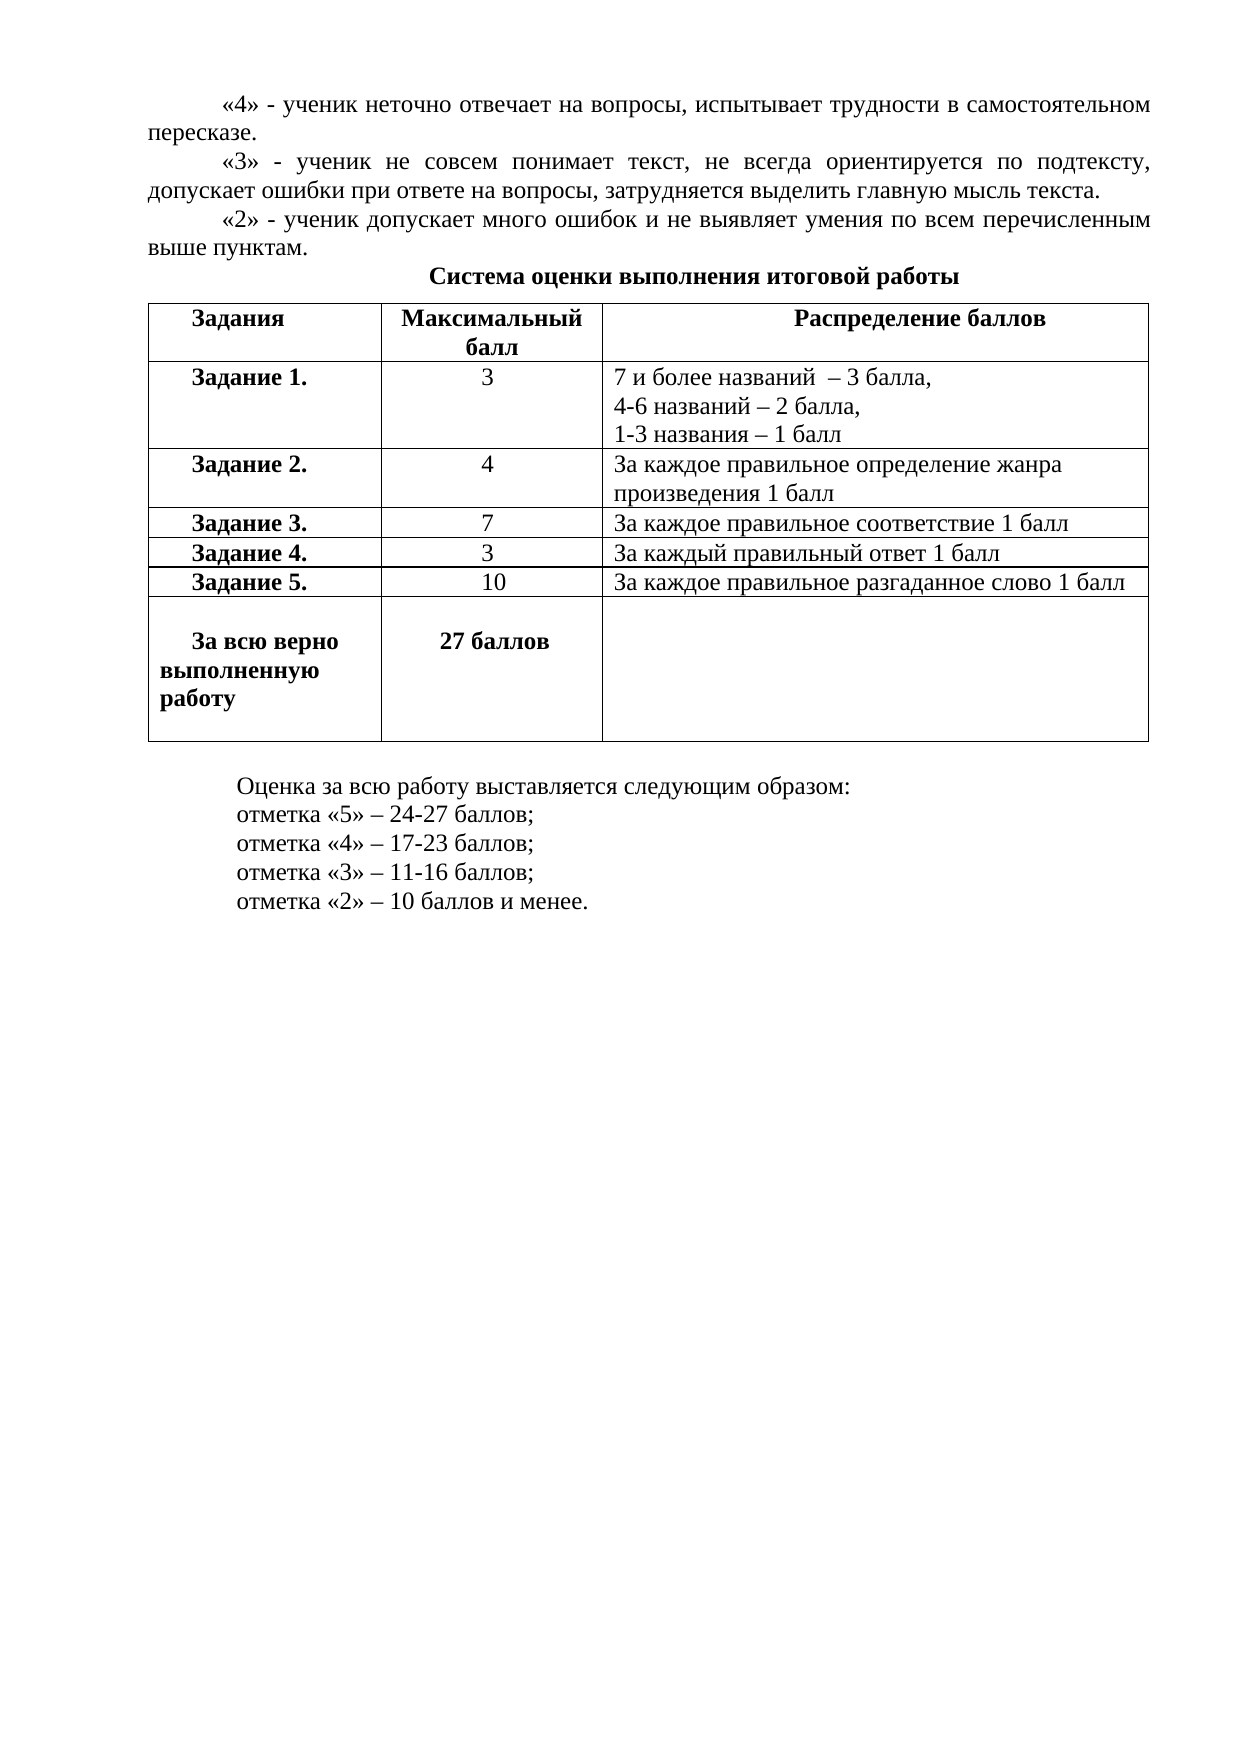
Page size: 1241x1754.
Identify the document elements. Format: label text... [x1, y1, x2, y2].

text Система оценки выполнения итоговой работы [148, 261, 1152, 290]
table_header Максимальный балл [382, 304, 602, 361]
table_cell За каждый правильный ответ 1 балл [603, 538, 1148, 566]
table_cell За каждое правильное разгаданное слово 1 балл [603, 568, 1148, 596]
table_cell Задание 3. [149, 508, 381, 537]
table_cell 7 [382, 508, 602, 537]
text отметка «2» – 10 баллов и менее. [148, 886, 1152, 914]
table_cell 4 [382, 449, 602, 507]
table_header Задания [149, 304, 381, 361]
table_cell Задание 4. [149, 538, 381, 566]
table_cell 27 баллов [382, 597, 602, 741]
table_cell За всю верно выполненную работу [149, 597, 381, 741]
table_cell [603, 597, 1148, 741]
table_cell Задание 5. [149, 568, 381, 596]
table_cell 3 [382, 538, 602, 566]
table_cell 10 [382, 568, 602, 596]
text отметка «4» – 17-23 баллов; [148, 828, 1152, 857]
text отметка «5» – 24-27 баллов; [148, 799, 1152, 828]
table_cell За каждое правильное соответствие 1 балл [603, 508, 1148, 537]
text «3» - ученик не совсем понимает текст, не всегда ориентируется по подтексту, допускает ошибки при ответе на вопросы, затрудняется выделить главную мысль текста. [148, 146, 1152, 204]
text «4» - ученик неточно отвечает на вопросы, испытывает трудности в самостоятельном пересказе. [148, 89, 1152, 146]
text Оценка за всю работу выставляется следующим образом: [148, 771, 1152, 799]
table_cell 3 [382, 362, 602, 448]
table_cell Задание 2. [149, 449, 381, 507]
table_cell За каждое правильное определение жанра произведения 1 балл [603, 449, 1148, 507]
table_cell Задание 1. [149, 362, 381, 448]
table_cell 7 и более названий – 3 балла, 4-6 названий – 2 балла, 1-3 названия – 1 балл [603, 362, 1148, 448]
text «2» - ученик допускает много ошибок и не выявляет умения по всем перечисленным выше пунктам. [148, 204, 1152, 261]
table_header Распределение баллов [603, 304, 1148, 361]
text отметка «3» – 11-16 баллов; [148, 857, 1152, 886]
